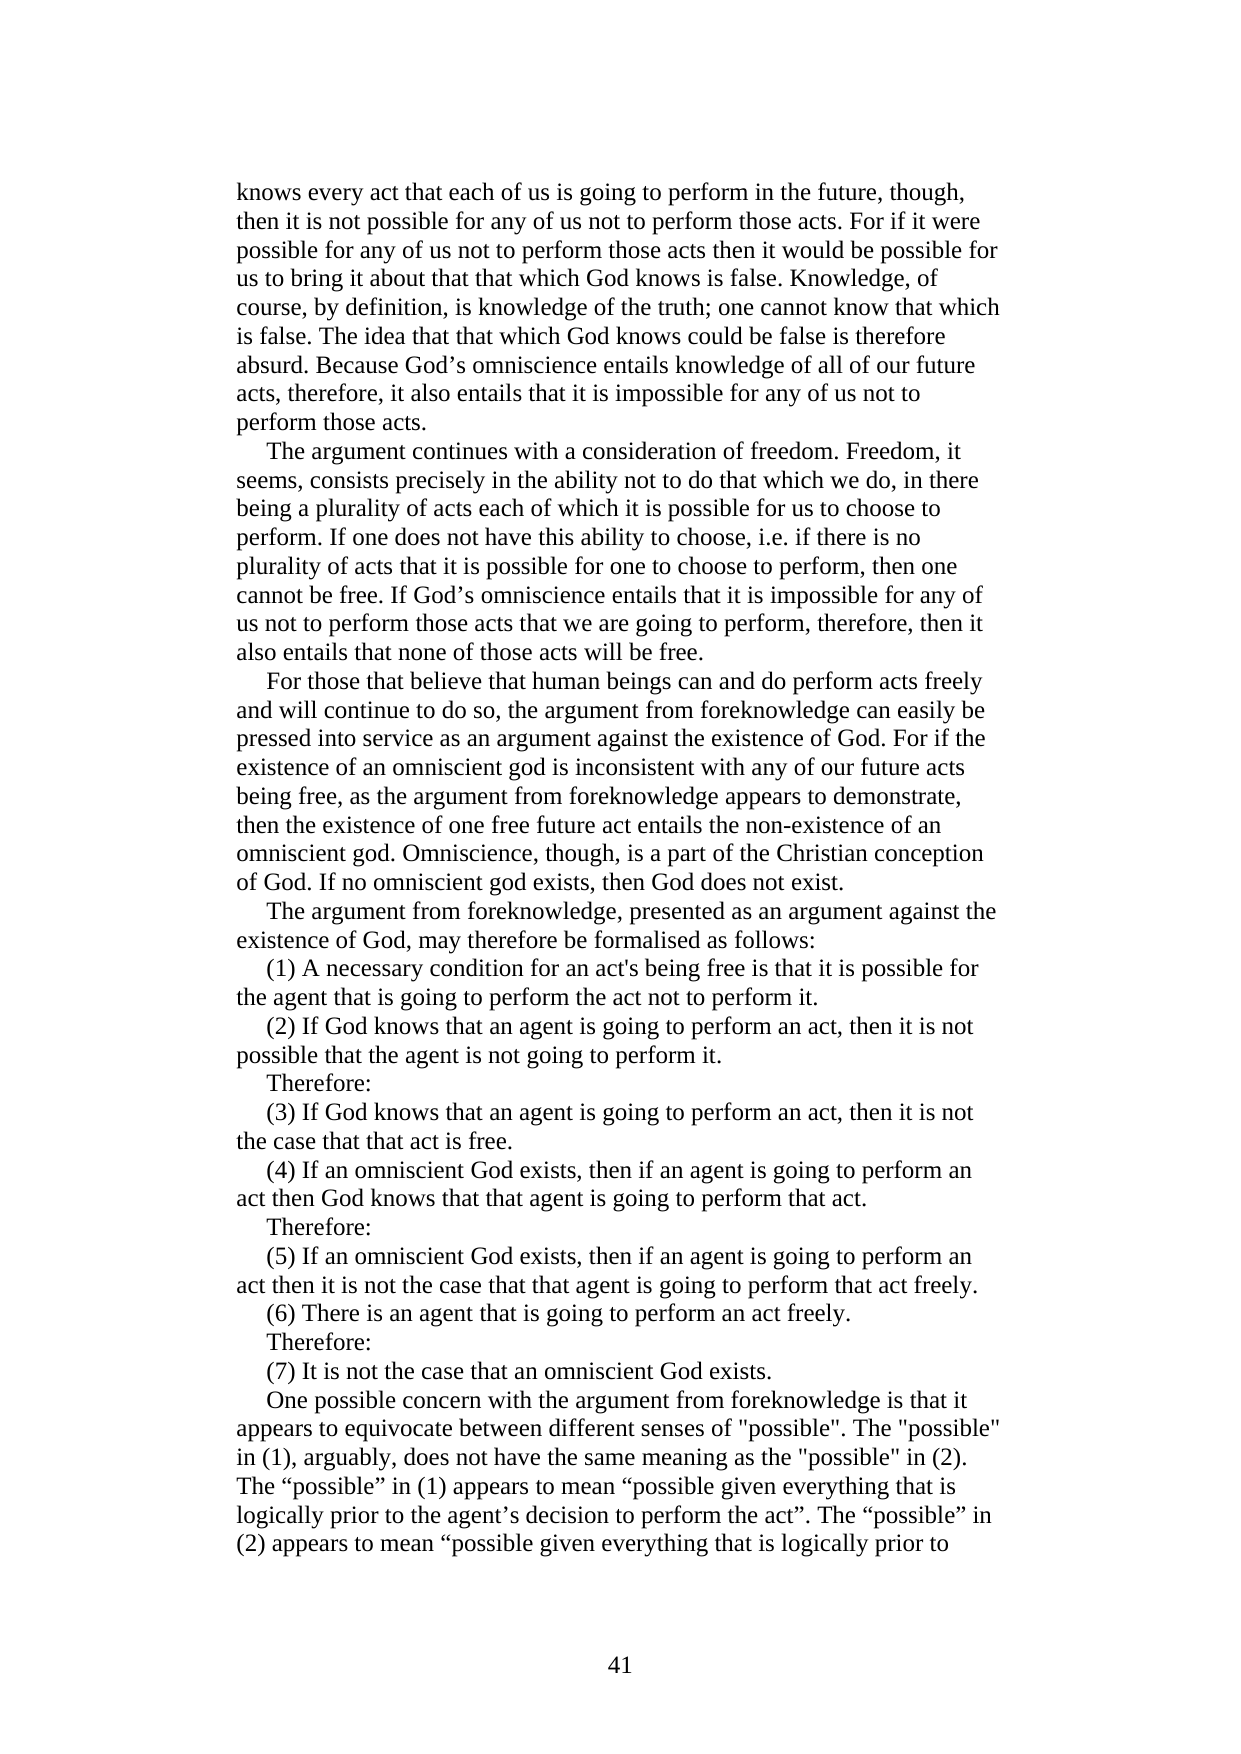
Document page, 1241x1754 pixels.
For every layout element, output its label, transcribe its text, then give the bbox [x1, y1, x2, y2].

text Therefore: [236, 1068, 1004, 1097]
text (5) If an omniscient God exists, then if an agent is going to perform an act then it is not the case that that agent is going to perform that act freely. [236, 1241, 1004, 1298]
text Therefore: [236, 1327, 1004, 1356]
text (4) If an omniscient God exists, then if an agent is going to perform an act then God knows that that agent is going to perform that act. [236, 1155, 1004, 1212]
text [236, 177, 1004, 436]
text (2) If God knows that an agent is going to perform an act, then it is not possible that the agent is not going to perform it. [236, 1011, 1004, 1068]
text The argument from foreknowledge, presented as an argument against the existence of God, may therefore be formalised as follows: [236, 896, 1004, 953]
text The argument continues with a consideration of freedom. Freedom, it seems, consists precisely in the ability not to do that which we do, in there being a plurality of acts each of which it is possible for us to choose to perform. If one does not have this ability to choose, i.e. if there is no plurality of acts that it is possible for one to choose to perform, then one cannot be free. If God’s omniscience entails that it is impossible for any of us not to perform those acts that we are going to perform, therefore, then it also entails that none of those acts will be free. [236, 436, 1004, 666]
text (7) It is not the case that an omniscient God exists. [236, 1356, 1004, 1385]
text Therefore: [236, 1212, 1004, 1241]
text (1) A necessary condition for an act's being free is that it is possible for the agent that is going to perform the act not to perform it. [236, 953, 1004, 1011]
text (3) If God knows that an agent is going to perform an act, then it is not the case that that act is free. [236, 1097, 1004, 1155]
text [236, 1385, 1004, 1557]
text (6) There is an agent that is going to perform an act freely. [236, 1298, 1004, 1327]
text For those that believe that human beings can and do perform acts freely and will continue to do so, the argument from foreknowledge can easily be pressed into service as an argument against the existence of God. For if the existence of an omniscient god is inconsistent with any of our future acts being free, as the argument from foreknowledge appears to demonstrate, then the existence of one free future act entails the non-existence of an omniscient god. Omniscience, though, is a part of the Christian conception of God. If no omniscient god exists, then God does not exist. [236, 666, 1004, 896]
